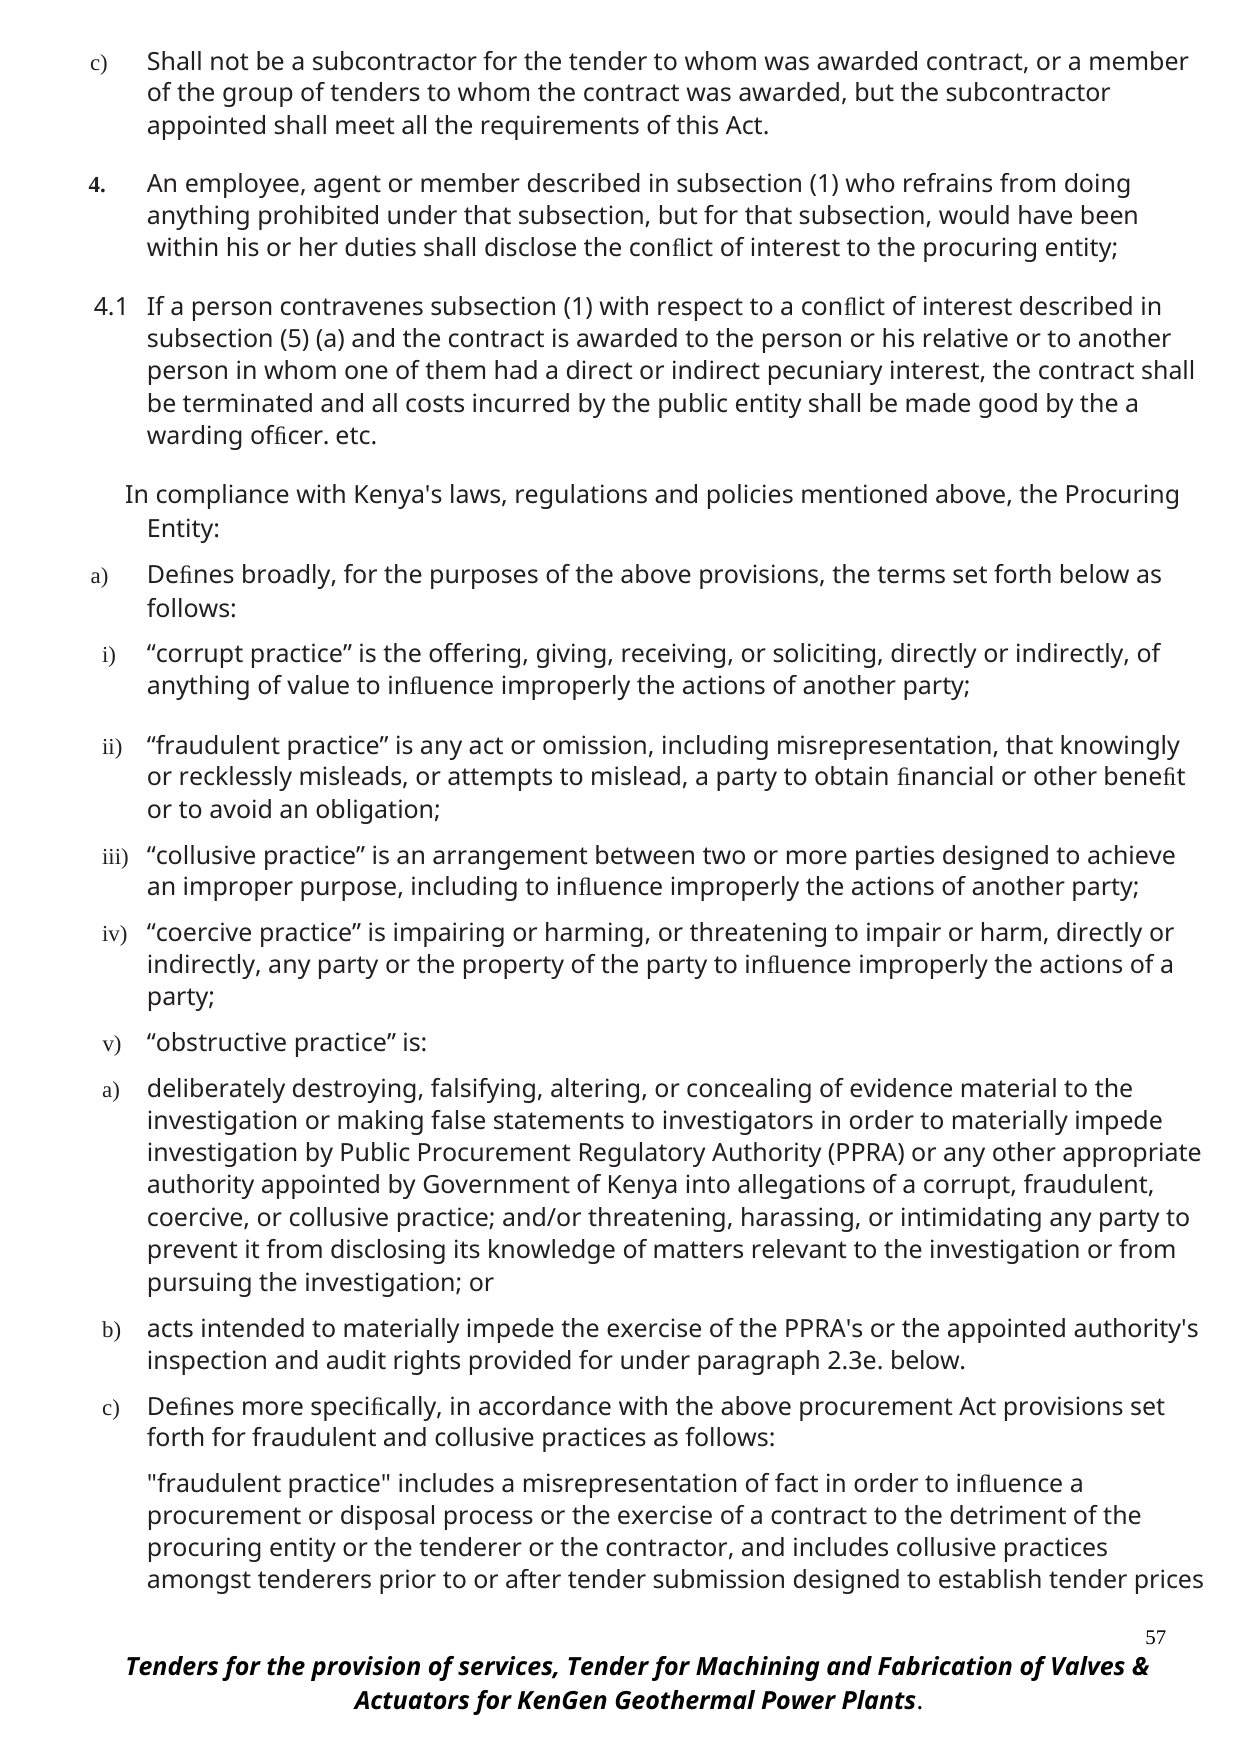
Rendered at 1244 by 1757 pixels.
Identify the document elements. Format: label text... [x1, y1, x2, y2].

list deliberately destroying, falsifying, altering, or concealing of evidence material to the investigation or making false statements to investigators in order to materially impede investigation by Public Procurement Regulatory Authority (PPRA) or any other appropriate authority appointed by Government of Kenya into allegations of a corrupt, fraudulent, coercive, or collusive practice; and/or threatening, harassing, or intimidating any party to prevent it from disclosing its knowledge of matters relevant to the investigation or from pursuing the investigation; or [102, 1072, 1210, 1298]
list An employee, agent or member described in subsection (1) who refrains from doing anything prohibited under that subsection, but for that subsection, would have been within his or her duties shall disclose the conﬂict of interest to the procuring entity; [88, 167, 1210, 264]
list In compliance with Kenya's laws, regulations and policies mentioned above, the Procuring Entity: [88, 477, 1210, 545]
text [147, 1467, 1210, 1596]
list “fraudulent practice” is any act or omission, including misrepresentation, that knowingly or recklessly misleads, or attempts to mislead, a party to obtain ﬁnancial or other beneﬁt or to avoid an obligation; [102, 728, 1210, 826]
list If a person contravenes subsection (1) with respect to a conﬂict of interest described in subsection (5) (a) and the contract is awarded to the person or his relative or to another person in whom one of them had a direct or indirect pecuniary interest, the contract shall be terminated and all costs incurred by the public entity shall be made good by the a warding ofﬁcer. etc. [93, 290, 1210, 452]
list “corrupt practice” is the offering, giving, receiving, or soliciting, directly or indirectly, of anything of value to inﬂuence improperly the actions of another party; [102, 637, 1210, 702]
list Shall not be a subcontractor for the tender to whom was awarded contract, or a member of the group of tenders to whom the contract was awarded, but the subcontractor appointed shall meet all the requirements of this Act. [90, 44, 1210, 141]
list Deﬁnes broadly, for the purposes of the above provisions, the terms set forth below as follows: [90, 556, 1210, 624]
list “collusive practice” is an arrangement between two or more parties designed to achieve an improper purpose, including to inﬂuence improperly the actions of another party; [102, 838, 1210, 903]
list “obstructive practice” is: [102, 1025, 1210, 1059]
list acts intended to materially impede the exercise of the PPRA's or the appointed authority's inspection and audit rights provided for under paragraph 2.3e. below. [102, 1312, 1210, 1376]
list “coercive practice” is impairing or harming, or threatening to impair or harm, directly or indirectly, any party or the property of the party to inﬂuence improperly the actions of a party; [102, 916, 1210, 1013]
list Deﬁnes more speciﬁcally, in accordance with the above procurement Act provisions set forth for fraudulent and collusive practices as follows: [102, 1389, 1210, 1454]
